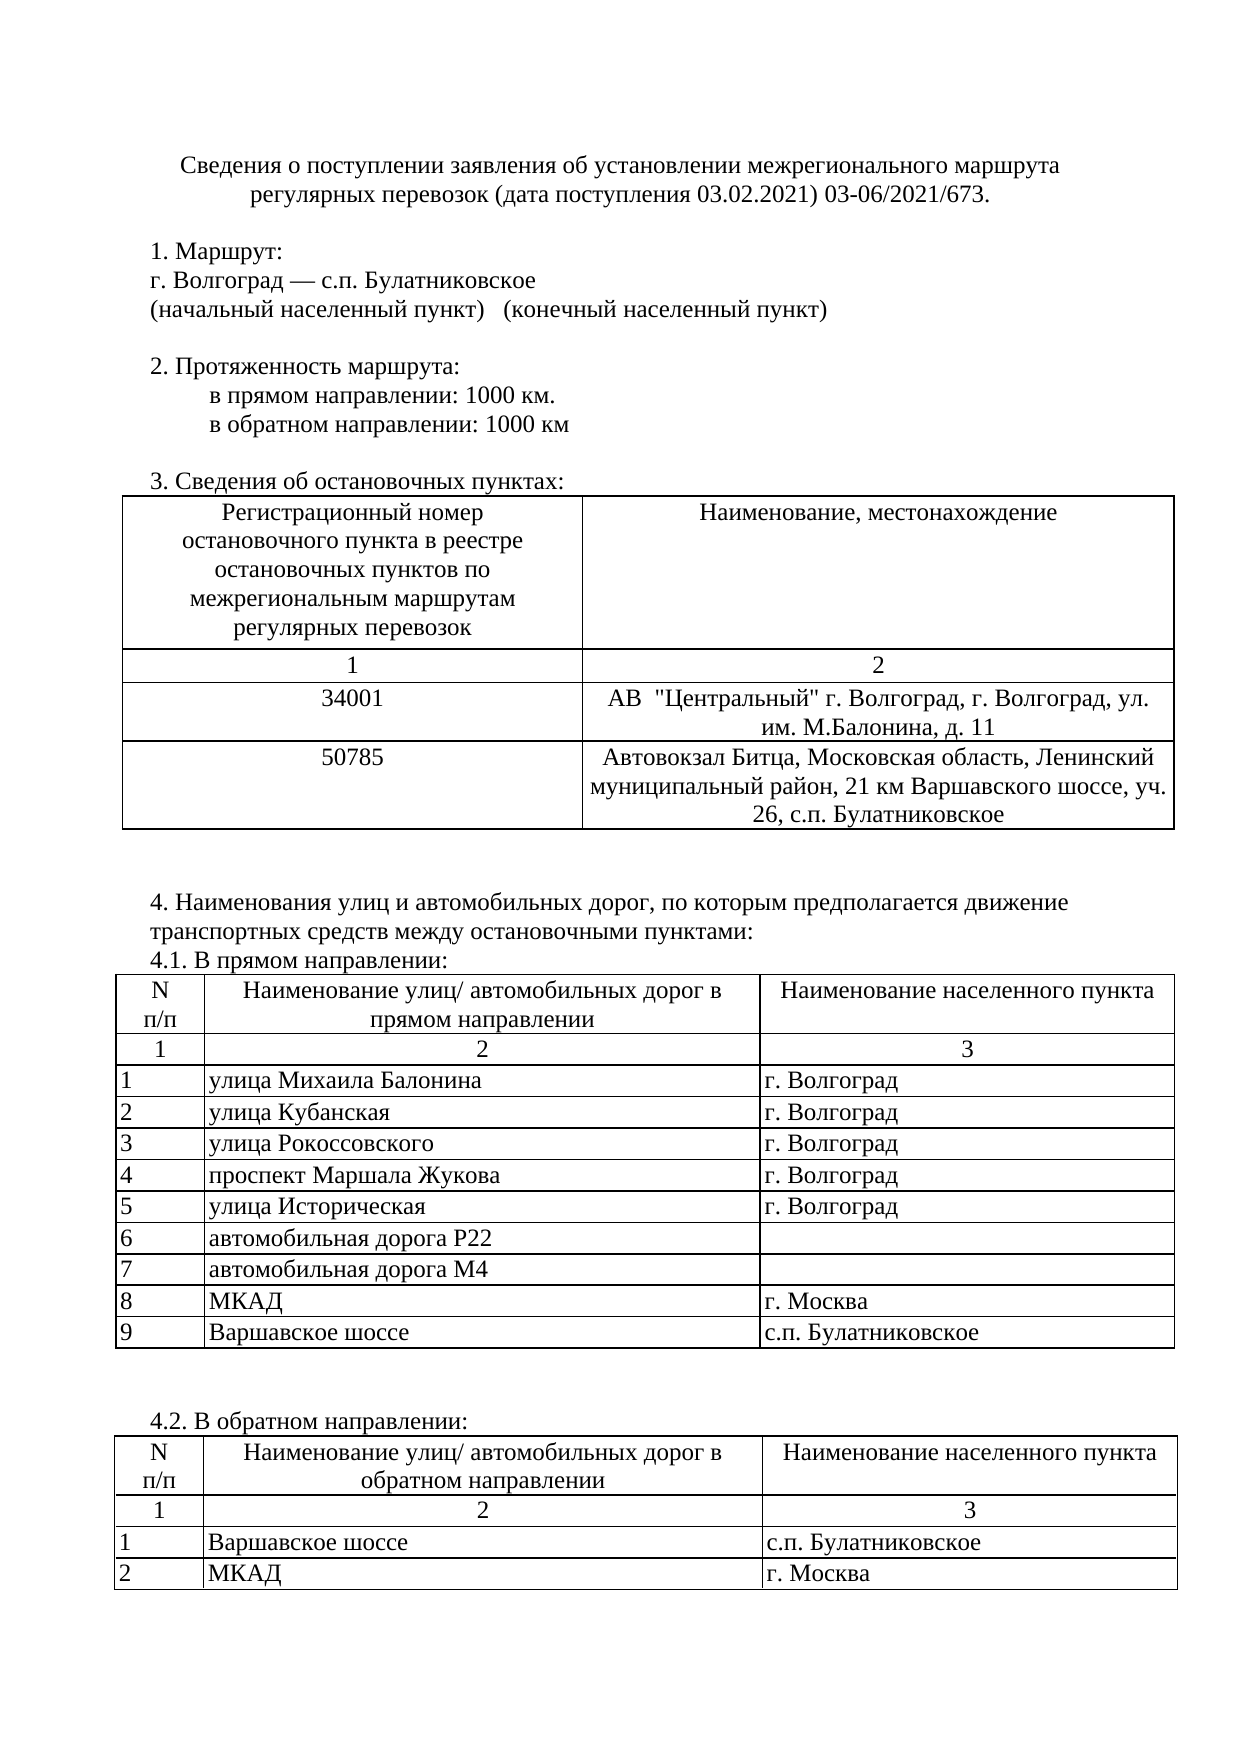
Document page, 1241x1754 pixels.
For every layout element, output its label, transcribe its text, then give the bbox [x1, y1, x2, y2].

table_cell г. Волгоград [761, 1066, 1174, 1096]
table_cell 4 [117, 1160, 204, 1190]
table_cell проспект Маршала Жукова [205, 1160, 759, 1190]
table_cell 6 [117, 1223, 204, 1253]
table_cell г. Волгоград [761, 1192, 1174, 1221]
text в прямом направлении: 1000 км. [150, 380, 1090, 409]
table_header Наименование улиц/ автомобильных дорог в обратном направлении [204, 1437, 762, 1494]
table_cell 1 [115, 1527, 203, 1557]
table_cell МКАД [205, 1286, 759, 1316]
table_cell г. Москва [761, 1286, 1174, 1316]
table_cell 50785 [123, 742, 582, 828]
table_header N п/п [117, 975, 204, 1033]
table_cell 2 [205, 1034, 759, 1064]
table_cell автомобильная дорога Р22 [205, 1223, 759, 1253]
table_cell [761, 1223, 1174, 1253]
table_cell 3 [761, 1034, 1174, 1064]
table_cell 7 [117, 1255, 204, 1284]
table_cell 8 [117, 1286, 204, 1316]
table_cell 5 [117, 1192, 204, 1221]
table_header Наименование, местонахождение [583, 497, 1173, 648]
table_cell г. Волгоград [761, 1129, 1174, 1158]
table_cell 1 [117, 1034, 204, 1064]
text в обратном направлении: 1000 км [150, 409, 1090, 437]
table_cell г. Волгоград [761, 1160, 1174, 1190]
table_cell [761, 1255, 1174, 1284]
table_cell 3 [763, 1494, 1177, 1526]
table_cell 2 [115, 1558, 203, 1588]
table_cell улица Историческая [205, 1192, 759, 1221]
table_cell 2 [204, 1496, 762, 1526]
table_cell Варшавское шоссе [204, 1527, 762, 1557]
table_cell 34001 [123, 683, 582, 740]
text г. Волгоград — с.п. Булатниковское [150, 265, 1090, 294]
table_cell г. Москва [763, 1557, 1177, 1588]
table_cell улица Михаила Балонина [205, 1066, 759, 1096]
text 1. Маршрут: [150, 236, 1090, 265]
table_header Наименование населенного пункта [761, 975, 1174, 1033]
text 4.2. В обратном направлении: [150, 1406, 1090, 1435]
table_header Регистрационный номер остановочного пункта в реестре остановочных пунктов по межрегиональным маршрутам регулярных перевозок [123, 497, 582, 648]
table_cell 1 [123, 650, 582, 681]
table_cell 2 [583, 650, 1173, 681]
table_cell 9 [117, 1317, 204, 1347]
table_header N п/п [115, 1437, 203, 1494]
text Сведения о поступлении заявления об установлении межрегионального маршрута регулярных перевозок (дата поступления 03.02.2021) 03-06/2021/673. [150, 150, 1090, 207]
table_cell улица Кубанская [205, 1097, 759, 1127]
table_cell с.п. Булатниковское [763, 1526, 1177, 1557]
table_cell 1 [117, 1066, 204, 1096]
table_header Наименование населенного пункта [763, 1437, 1177, 1494]
table_cell Автовокзал Битца, Московская область, Ленинский муниципальный район, 21 км Варшавского шоссе, уч. 26, с.п. Булатниковское [583, 742, 1173, 828]
table_cell 3 [117, 1129, 204, 1158]
table_cell МКАД [204, 1559, 762, 1588]
text 4.1. В прямом направлении: [150, 945, 1090, 973]
table_cell 1 [115, 1495, 203, 1526]
table_header Наименование улиц/ автомобильных дорог в прямом направлении [205, 975, 759, 1033]
table_cell АВ "Центральный" г. Волгоград, г. Волгоград, ул. им. М.Балонина, д. 11 [583, 683, 1173, 740]
text 4. Наименования улиц и автомобильных дорог, по которым предполагается движение транспортных средств между остановочными пунктами: [150, 887, 1090, 945]
text 2. Протяженность маршрута: [150, 351, 1090, 380]
text (начальный населенный пункт) (конечный населенный пункт) [150, 294, 1090, 322]
table_cell Варшавское шоссе [205, 1317, 759, 1347]
table_cell с.п. Булатниковское [761, 1317, 1174, 1347]
table_cell автомобильная дорога М4 [205, 1255, 759, 1284]
table_cell 2 [117, 1097, 204, 1127]
text 3. Сведения об остановочных пунктах: [150, 466, 1090, 495]
table_cell г. Волгоград [761, 1097, 1174, 1127]
table_cell улица Рокоссовского [205, 1129, 759, 1158]
